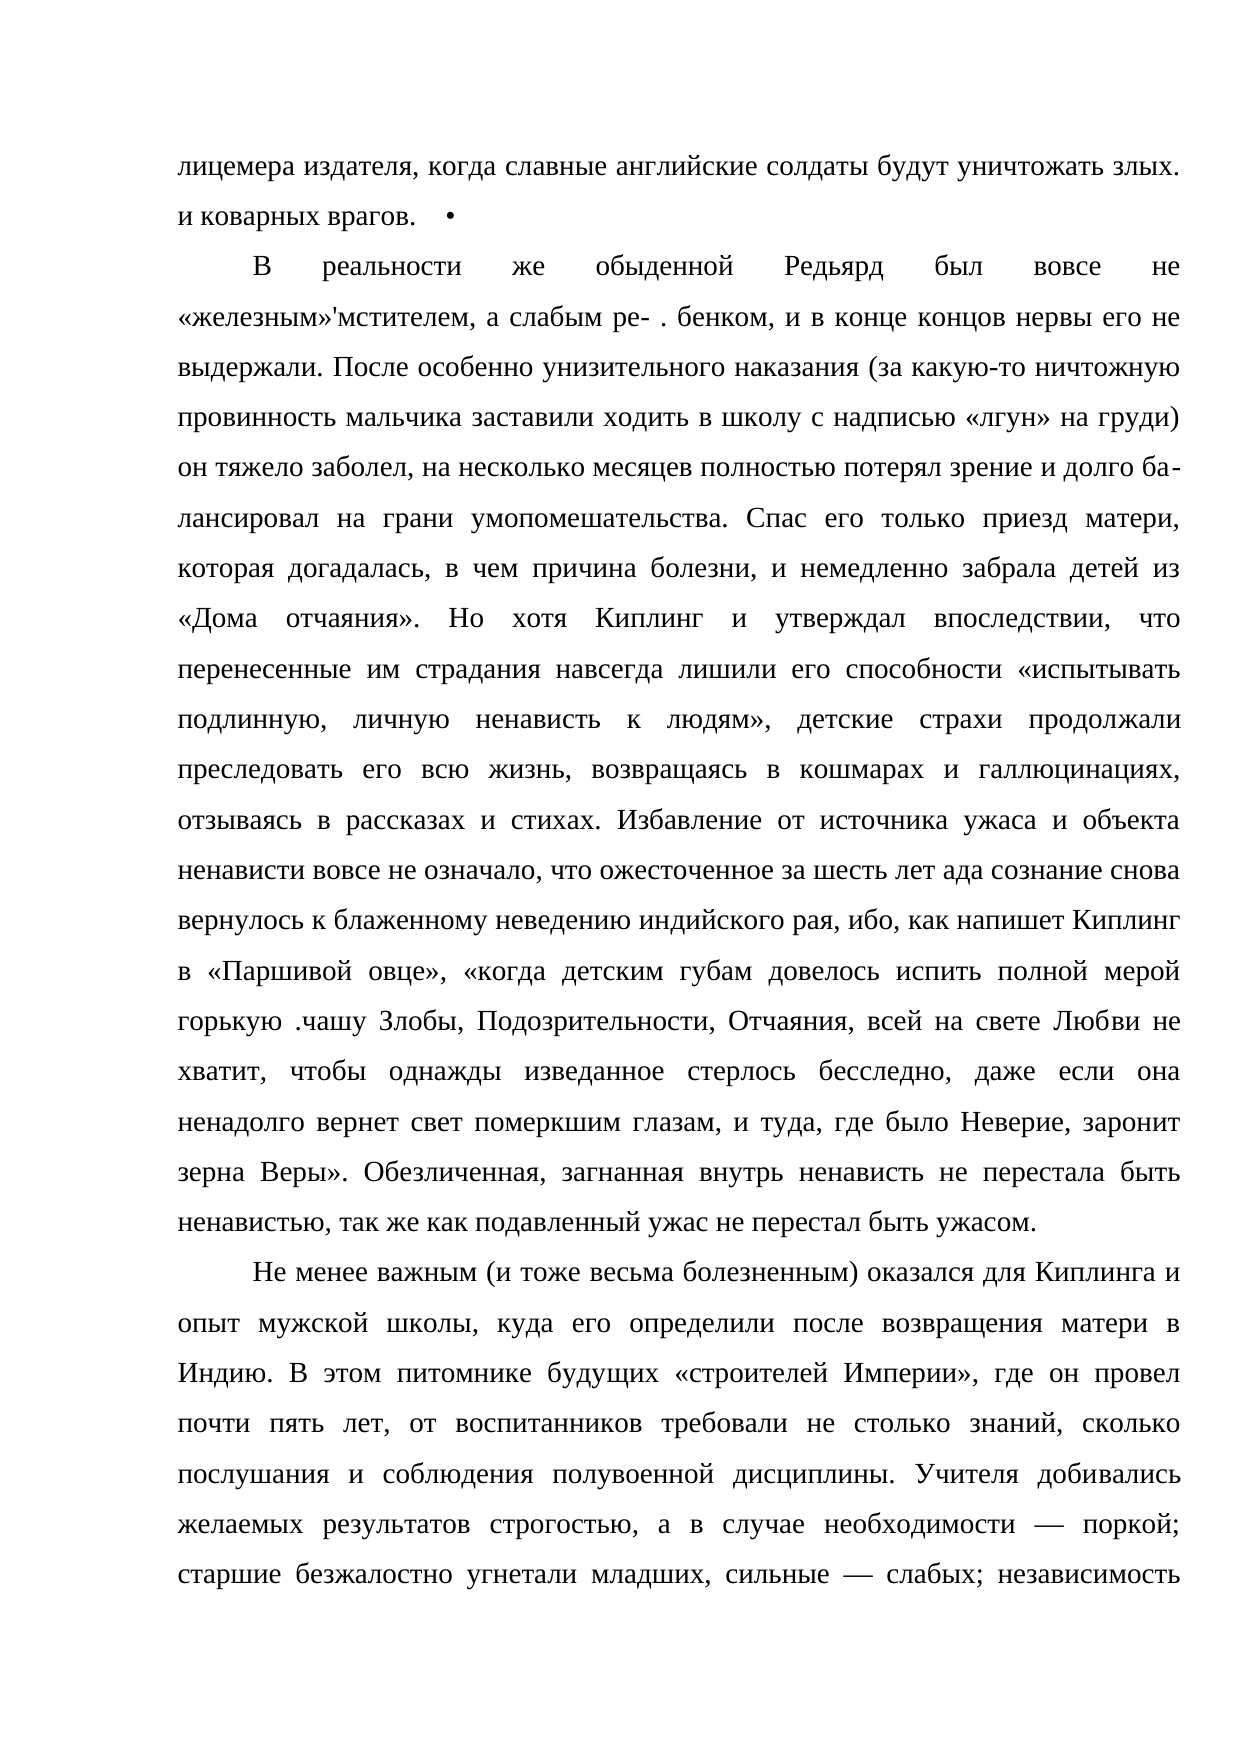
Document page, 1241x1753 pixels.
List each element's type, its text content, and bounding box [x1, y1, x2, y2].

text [177, 148, 1181, 232]
text В реальности же обыденной Редьярд был вовсе не «железным»'мстителем, а слабым ре- . бенком, и в конце концов нервы его не выдержали. После особенно унизительного наказания (за какую-то ничтожную провинность мальчика заставили ходить в школу с надписью «лгун» на груди) он тяжело заболел, на несколько месяцев полностью потерял зрение и долго балансировал на грани умопомешательства. Спас его только приезд матери, которая догадалась, в чем причина болезни, и немедленно забрала детей из «Дома отчаяния». Но хотя Киплинг и утверждал впоследствии, что перенесенные им страдания навсегда лишили его способности «испытывать подлинную, личную ненависть к людям», детские страхи продолжали преследовать его всю жизнь, возвращаясь в кошмарах и галлюцинациях, отзываясь в рассказах и стихах. Избавление от источника ужаса и объекта ненависти вовсе не означало, что ожесточенное за шесть лет ада сознание снова вернулось к блаженному неведению индийского рая, ибо, как напишет Киплинг в «Паршивой овце», «когда детским губам довелось испить полной мерой горькую .чашу Злобы, Подозрительности, Отчаяния, всей на свете Любви не хватит, чтобы однажды изведанное стерлось бесследно, даже если она ненадолго вернет свет померкшим глазам, и туда, где было Неверие, заронит зерна Веры». Обезличенная, загнанная внутрь ненависть не перестала быть ненавистью, так же как подавленный ужас не перестал быть ужасом. [177, 248, 1181, 1238]
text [177, 1254, 1181, 1590]
